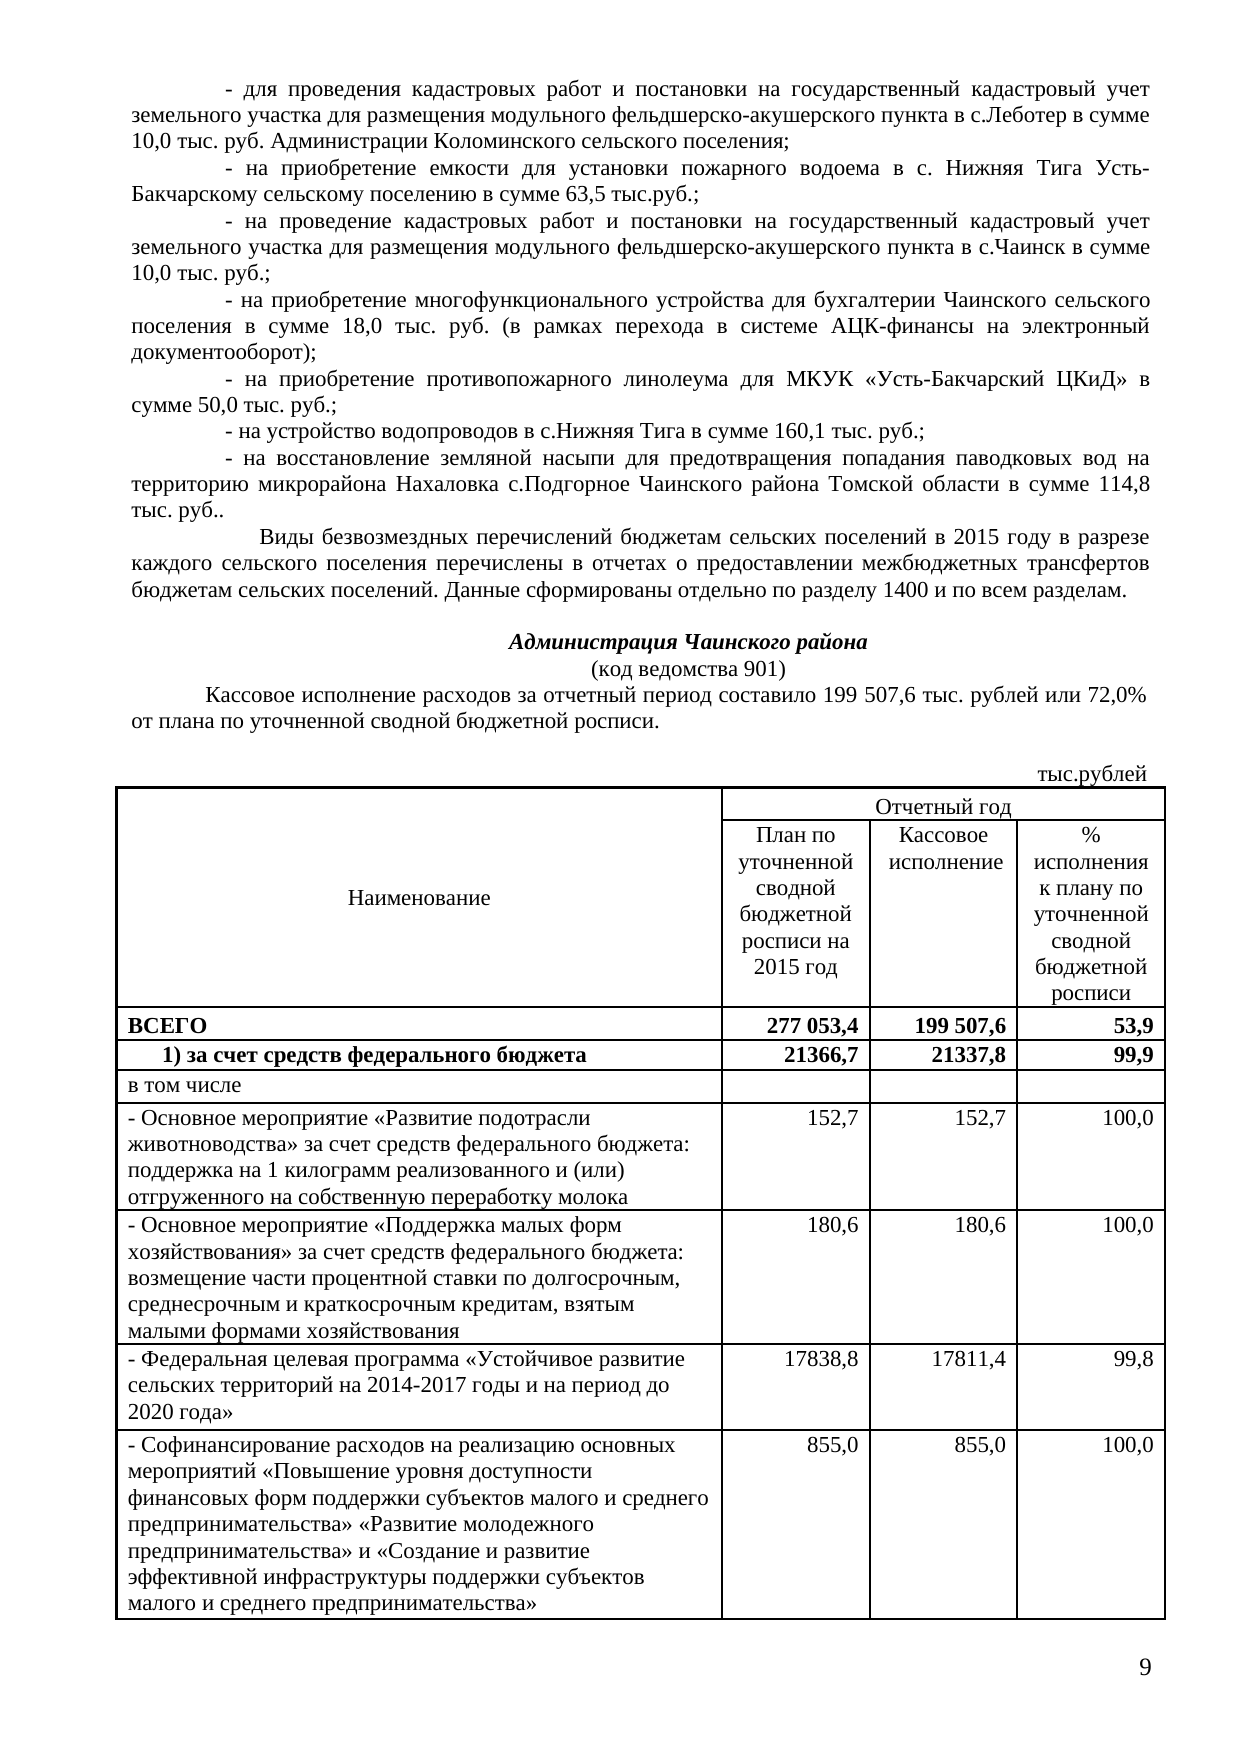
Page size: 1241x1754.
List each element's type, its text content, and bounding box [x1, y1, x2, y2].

text - для проведения кадастровых работ и постановки на государственный кадастровый учет земельного участка для размещения модульного фельдшерско-акушерского пункта в с.Леботер в сумме 10,0 тыс. руб. Администрации Коломинского сельского поселения; [131, 75, 1152, 154]
table_cell % исполнения к плану по уточненной сводной бюджетной росписи [1018, 821, 1164, 1006]
table_cell - Основное мероприятие «Развитие подотрасли животноводства» за счет средств федерального бюджета: поддержка на реализованного и (или) отгруженного на собственную переработку молока [118, 1104, 721, 1209]
table_header Наименование [118, 789, 721, 1006]
table_cell - Основное мероприятие «Поддержка малых форм хозяйствования» за счет средств федерального бюджета: возмещение части процентной ставки по долгосрочным, среднесрочным и краткосрочным кредитам, взятым малыми формами хозяйствования [118, 1211, 721, 1343]
table_cell 152,7 [723, 1104, 869, 1209]
table_cell [1018, 1071, 1164, 1102]
text Администрация Чаинского района [131, 628, 1152, 655]
table_cell [723, 1071, 869, 1102]
table_cell ВСЕГО [118, 1008, 721, 1039]
table_cell в том числе [118, 1071, 721, 1102]
text - на устройство водопроводов в с.Нижняя Тига в сумме 160,1 тыс. руб.; [131, 417, 1152, 444]
table_cell 855,0 [871, 1431, 1016, 1618]
table_cell 1) за счет средств федерального бюджета [118, 1041, 721, 1069]
text - на приобретение многофункционального устройства для бухгалтерии Чаинского сельского поселения в сумме 18,0 тыс. руб. (в рамках перехода в системе АЦК-финансы на электронный документооборот); [131, 286, 1152, 365]
text - на восстановление земляной насыпи для предотвращения попадания паводковых вод на территорию микрорайона Нахаловка с.Подгорное Чаинского района Томской области в сумме 114,8 тыс. руб.. [131, 444, 1152, 523]
table_cell 17811,4 [871, 1345, 1016, 1429]
table_cell 99,9 [1018, 1041, 1164, 1069]
table_cell 180,6 [723, 1211, 869, 1343]
table_cell 100,0 [1018, 1104, 1164, 1209]
text тыс.рублей [131, 760, 1147, 786]
table_cell План по уточненной сводной бюджетной росписи на 2015 год [723, 821, 869, 1006]
table_cell 199 507,6 [871, 1008, 1016, 1039]
table_cell 152,7 [871, 1104, 1016, 1209]
text - на приобретение противопожарного линолеума для МКУК «Усть-Бакчарский ЦКиД» в сумме 50,0 тыс. руб.; [131, 365, 1152, 417]
text - на проведение кадастровых работ и постановки на государственный кадастровый учет земельного участка для размещения модульного фельдшерско-акушерского пункта в с.Чаинск в сумме 10,0 тыс. руб.; [131, 207, 1152, 286]
text - на приобретение емкости для установки пожарного водоема в с. Нижняя Тига Усть-Бакчарскому сельскому поселению в сумме 63,5 тыс.руб.; [131, 154, 1152, 207]
table_cell 855,0 [723, 1431, 869, 1618]
text Кассовое исполнение расходов за отчетный период составило 199 507,6 тыс. рублей или 72,0% от плана по уточненной сводной бюджетной росписи. [131, 681, 1147, 734]
table_cell Кассовое исполнение [871, 821, 1016, 1006]
table_cell 100,0 [1018, 1211, 1164, 1343]
text Виды безвозмездных перечислений бюджетам сельских поселений в 2015 году в разрезе каждого сельского поселения перечислены в отчетах о предоставлении межбюджетных трансфертов бюджетам сельских поселений. Данные сформированы отдельно по разделу 1400 и по всем разделам. [131, 523, 1152, 602]
table_cell [871, 1071, 1016, 1102]
table_cell 21337,8 [871, 1041, 1016, 1069]
text (код ведомства 901) [131, 655, 1152, 681]
table_header Отчетный год [723, 789, 1164, 819]
table_cell 277 053,4 [723, 1008, 869, 1039]
table_cell 21366,7 [723, 1041, 869, 1069]
table_cell - Софинансирование расходов на реализацию основных мероприятий «Повышение уровня доступности финансовых форм поддержки субъектов малого и среднего предпринимательства» «Развитие молодежного предпринимательства» и «Создание и развитие эффективной инфраструктуры поддержки субъектов малого и среднего предпринимательства» [118, 1431, 721, 1618]
table_cell 100,0 [1018, 1431, 1164, 1618]
table_cell 53,9 [1018, 1008, 1164, 1039]
table_cell - Федеральная целевая программа «Устойчивое развитие сельских территорий на 2014-2017 годы и на период до 2020 года» [118, 1345, 721, 1429]
table_cell 99,8 [1018, 1345, 1164, 1429]
table_cell 180,6 [871, 1211, 1016, 1343]
table_cell 17838,8 [723, 1345, 869, 1429]
